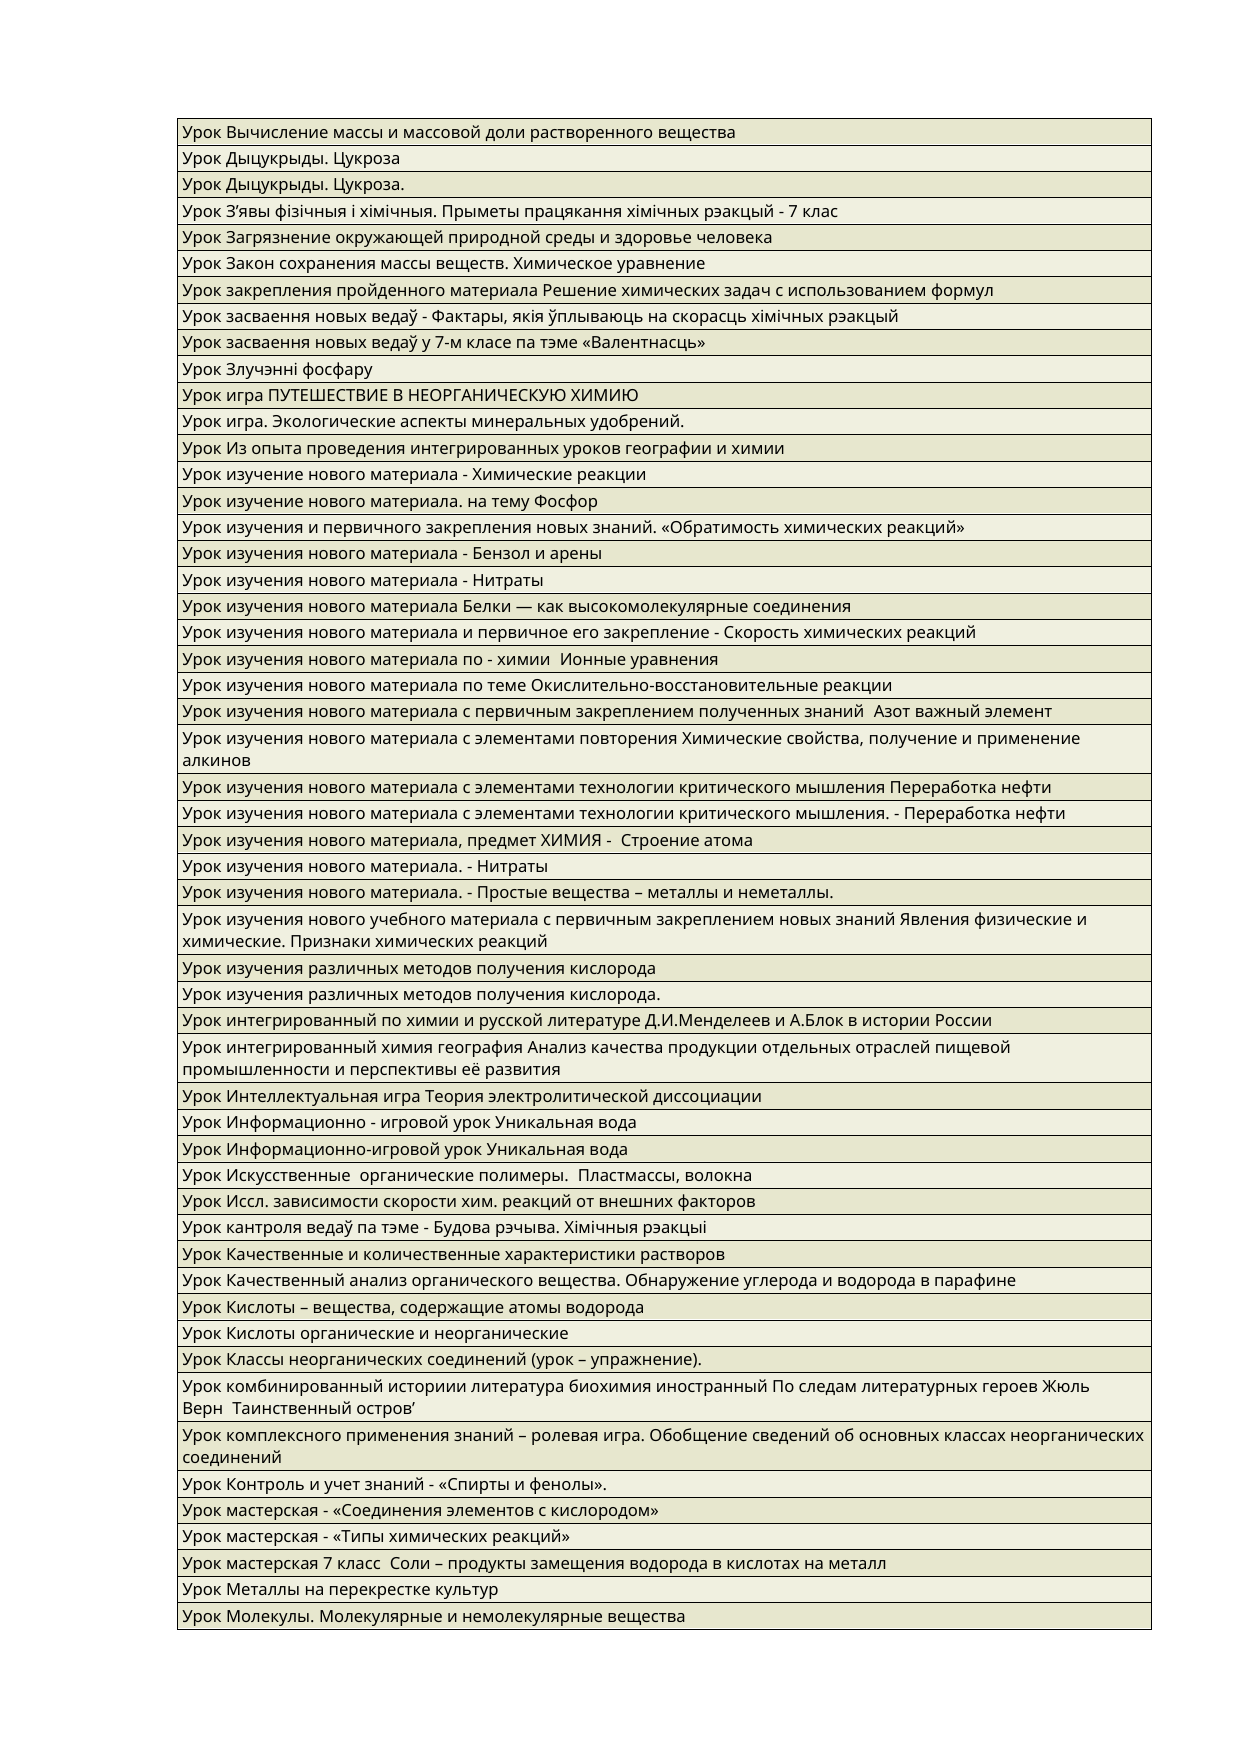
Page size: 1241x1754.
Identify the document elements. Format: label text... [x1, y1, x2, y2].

table_cell Урок игра ПУТЕШЕСТВИЕ В НЕОРГАНИЧЕСКУЮ ХИМИЮ [178, 383, 1151, 408]
table_cell Урок изучения нового материала. - Простые вещества – металлы и неметаллы. [178, 880, 1151, 905]
table_cell Урок Информационно - игровой урок Уникальная вода [178, 1110, 1151, 1135]
table_cell Урок мастерская 7 класс Соли – продукты замещения водорода в кислотах на металл [178, 1550, 1151, 1576]
table_cell Урок Закон сохранения массы веществ. Химическое уравнение [178, 251, 1151, 276]
table_cell Урок изучения нового материала - Нитраты [178, 567, 1151, 592]
table_cell Урок Качественные и количественные характеристики растворов [178, 1241, 1151, 1267]
table_cell Урок комбинированный историии литература биохимия иностранный По следам литературных героев Жюль Верн Таинственный остров’ [178, 1373, 1151, 1421]
table_cell Урок изучения нового материала с элементами повторения Химические свойства, получение и применение алкинов [178, 725, 1151, 773]
table_cell Урок засваення новых ведаў - Фактары, якія ўплываюць на скорасць хімічных рэакцый [178, 304, 1151, 329]
table_cell Урок интегрированный по химии и русской литературе Д.И.Менделеев и А.Блок в истории России [178, 1008, 1151, 1033]
table_cell Урок изучение нового материала - Химические реакции [178, 462, 1151, 487]
table_cell Урок Иссл. зависимости скорости хим. реакций от внешних факторов [178, 1189, 1151, 1214]
table_cell Урок изучения различных методов получения кислорода. [178, 982, 1151, 1007]
table_cell Урок Вычисление массы и массовой доли растворенного вещества [178, 119, 1151, 144]
table_cell Урок З’явы фізічныя і хімічныя. Прыметы працякання хімічных рэакцый - 7 клас [178, 198, 1151, 223]
table_cell Урок Искусственные органические полимеры. Пластмассы, волокна [178, 1163, 1151, 1188]
table_cell Урок Металлы на перекрестке культур [178, 1577, 1151, 1602]
table_cell Урок изучения нового материала по - химии Ионные уравнения [178, 646, 1151, 672]
table_cell Урок изучения различных методов получения кислорода [178, 955, 1151, 981]
table_cell Урок Кислоты – вещества, содержащие атомы водорода [178, 1294, 1151, 1319]
table_cell Урок изучения нового материала с элементами технологии критического мышления. - Переработка нефти [178, 801, 1151, 826]
table_cell Урок изучения нового материала и первичное его закрепление - Скорость химических реакций [178, 620, 1151, 645]
table_cell Урок закрепления пройденного материала Решение химических задач с использованием формул [178, 277, 1151, 303]
table_cell Урок кантроля ведаў па тэме - Будова рэчыва. Хімічныя рэакцыі [178, 1215, 1151, 1240]
table_cell Урок интегрированный химия география Анализ качества продукции отдельных отраслей пищевой промышленности и перспективы её развития [178, 1034, 1151, 1082]
table_cell Урок Загрязнение окружающей природной среды и здоровье человека [178, 225, 1151, 250]
table_cell Урок изучения нового материала - Бензол и арены [178, 541, 1151, 566]
table_cell Урок засваення новых ведаў у 7-м класе па тэме «Валентнасць» [178, 330, 1151, 355]
table_cell Урок игра. Экологические аспекты минеральных удобрений. [178, 409, 1151, 434]
table_cell Урок Молекулы. Молекулярные и немолекулярные вещества [178, 1603, 1151, 1628]
table_cell Урок изучения нового материала по теме Окислительно-восстановительные реакции [178, 673, 1151, 698]
table_cell Урок Интеллектуальная игра Теория электролитической диссоциации [178, 1083, 1151, 1109]
table_cell Урок Дыцукрыды. Цукроза [178, 146, 1151, 171]
table_cell Урок Информационно-игровой урок Уникальная вода [178, 1136, 1151, 1161]
table_cell Урок изучения нового учебного материала с первичным закреплением новых знаний Явления физические и химические. Признаки химических реакций [178, 906, 1151, 954]
table_cell Урок Контроль и учет знаний - «Спирты и фенолы». [178, 1471, 1151, 1497]
table_cell Урок комплексного применения знаний – ролевая игра. Обобщение сведений об основных классах неорганических соединений [178, 1422, 1151, 1470]
table_cell Урок Дыцукрыды. Цукроза. [178, 172, 1151, 197]
table_cell Урок изучения нового материала. - Нитраты [178, 854, 1151, 879]
table_cell Урок Классы неорганических соединений (урок – упражнение). [178, 1347, 1151, 1372]
table_cell Урок изучения нового материала с элементами технологии критического мышления Переработка нефти [178, 774, 1151, 800]
table_cell Урок изучения нового материала Белки — как высокомолекулярные соединения [178, 594, 1151, 619]
table_cell Урок мастерская - «Соединения элементов с кислородом» [178, 1498, 1151, 1523]
table_cell Урок изучения нового материала с первичным закреплением полученных знаний Азот важный элемент [178, 699, 1151, 724]
table_cell Урок Кислоты органические и неорганические [178, 1321, 1151, 1346]
table_cell Урок Злучэнні фосфару [178, 356, 1151, 382]
table_cell Урок Качественный анализ органического вещества. Обнаружение углерода и водорода в парафине [178, 1268, 1151, 1293]
table_cell Урок изучения и первичного закрепления новых знаний. «Обратимость химических реакций» [178, 515, 1151, 540]
table_cell Урок мастерская - «Типы химических реакций» [178, 1524, 1151, 1549]
table_cell Урок изучение нового материала. на тему Фосфор [178, 488, 1151, 513]
table_cell Урок изучения нового материала, предмет ХИМИЯ - Строение атома [178, 827, 1151, 852]
table_cell Урок Из опыта проведения интегрированных уроков географии и химии [178, 435, 1151, 461]
